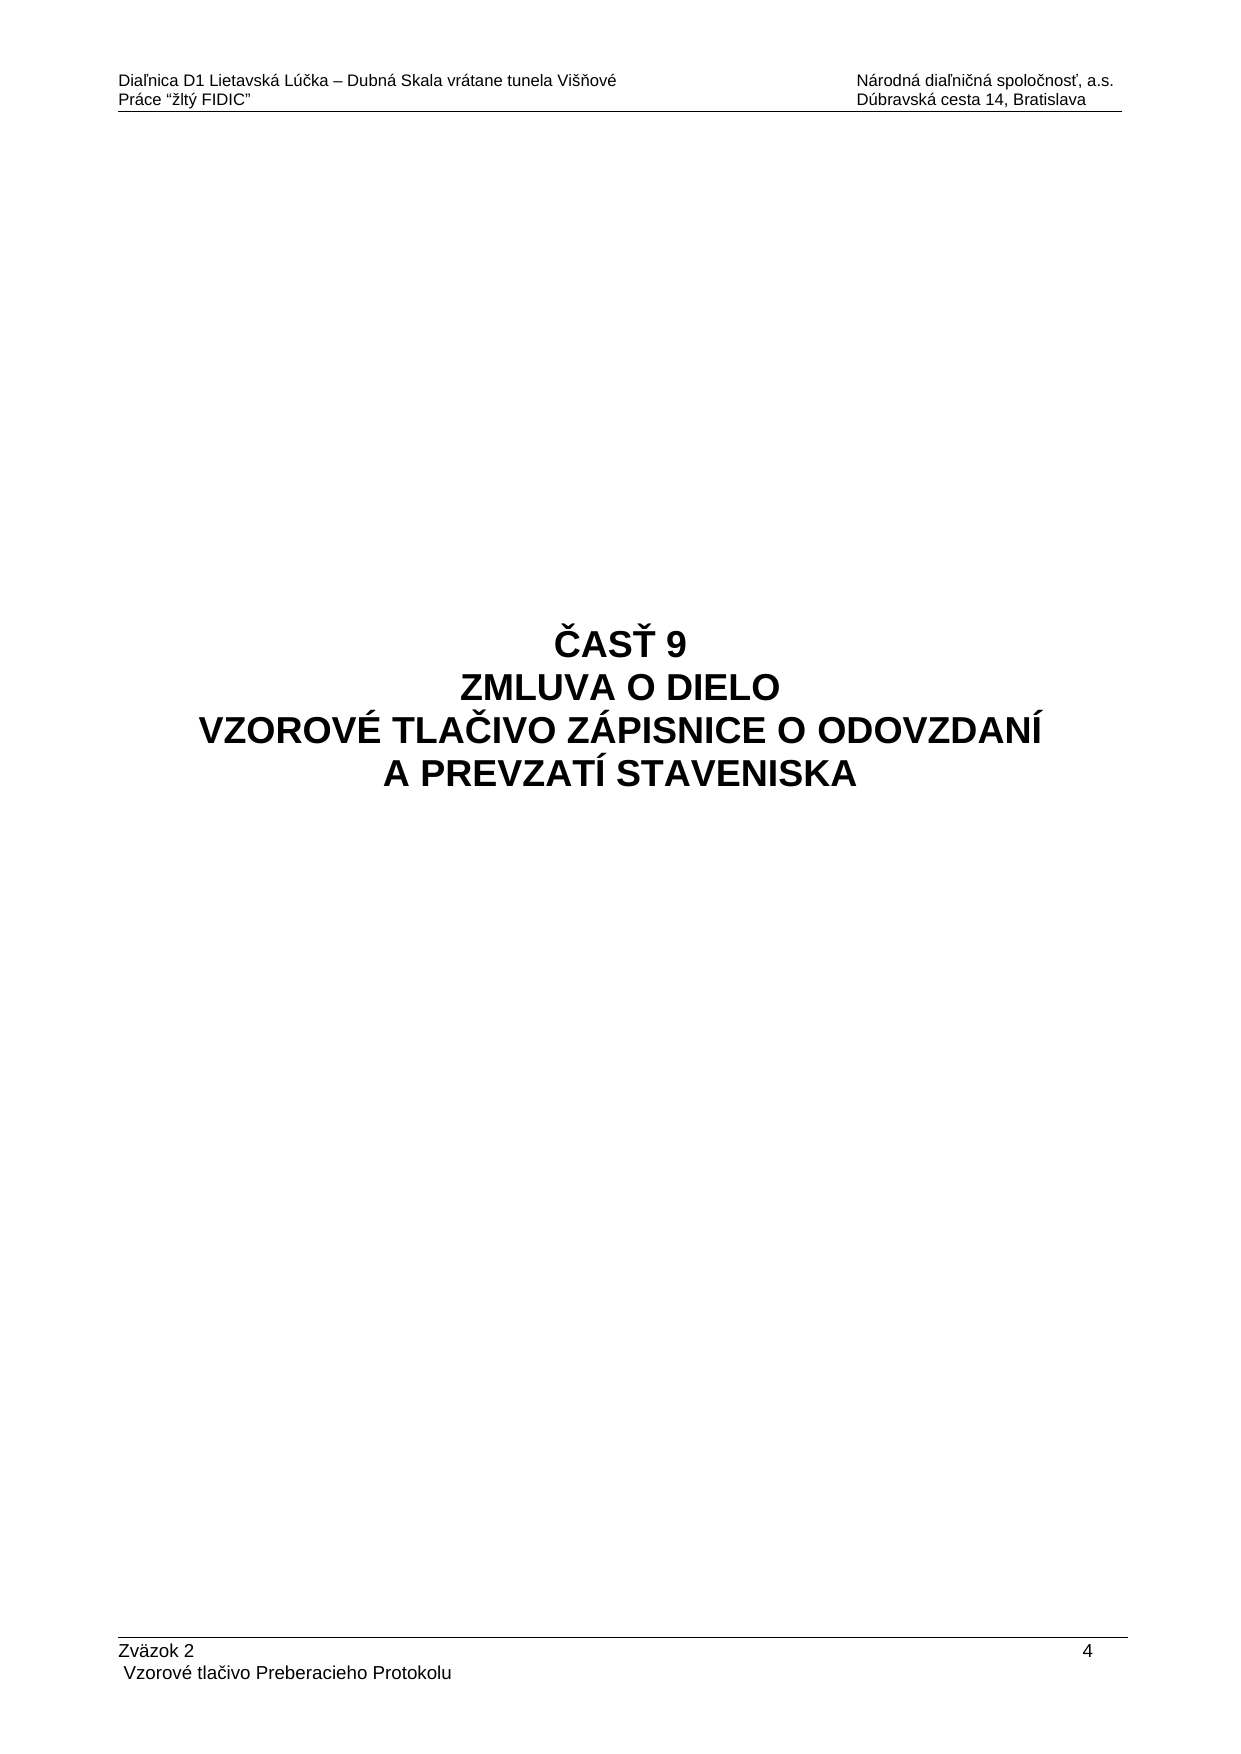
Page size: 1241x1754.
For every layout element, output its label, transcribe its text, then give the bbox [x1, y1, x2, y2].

text Zmluva o dielo [118, 665, 1122, 708]
text časť 9 [118, 622, 1122, 665]
text Vzorové tlačivo zápisnice o odovzdaní a prevzatí staveniska [118, 708, 1122, 794]
